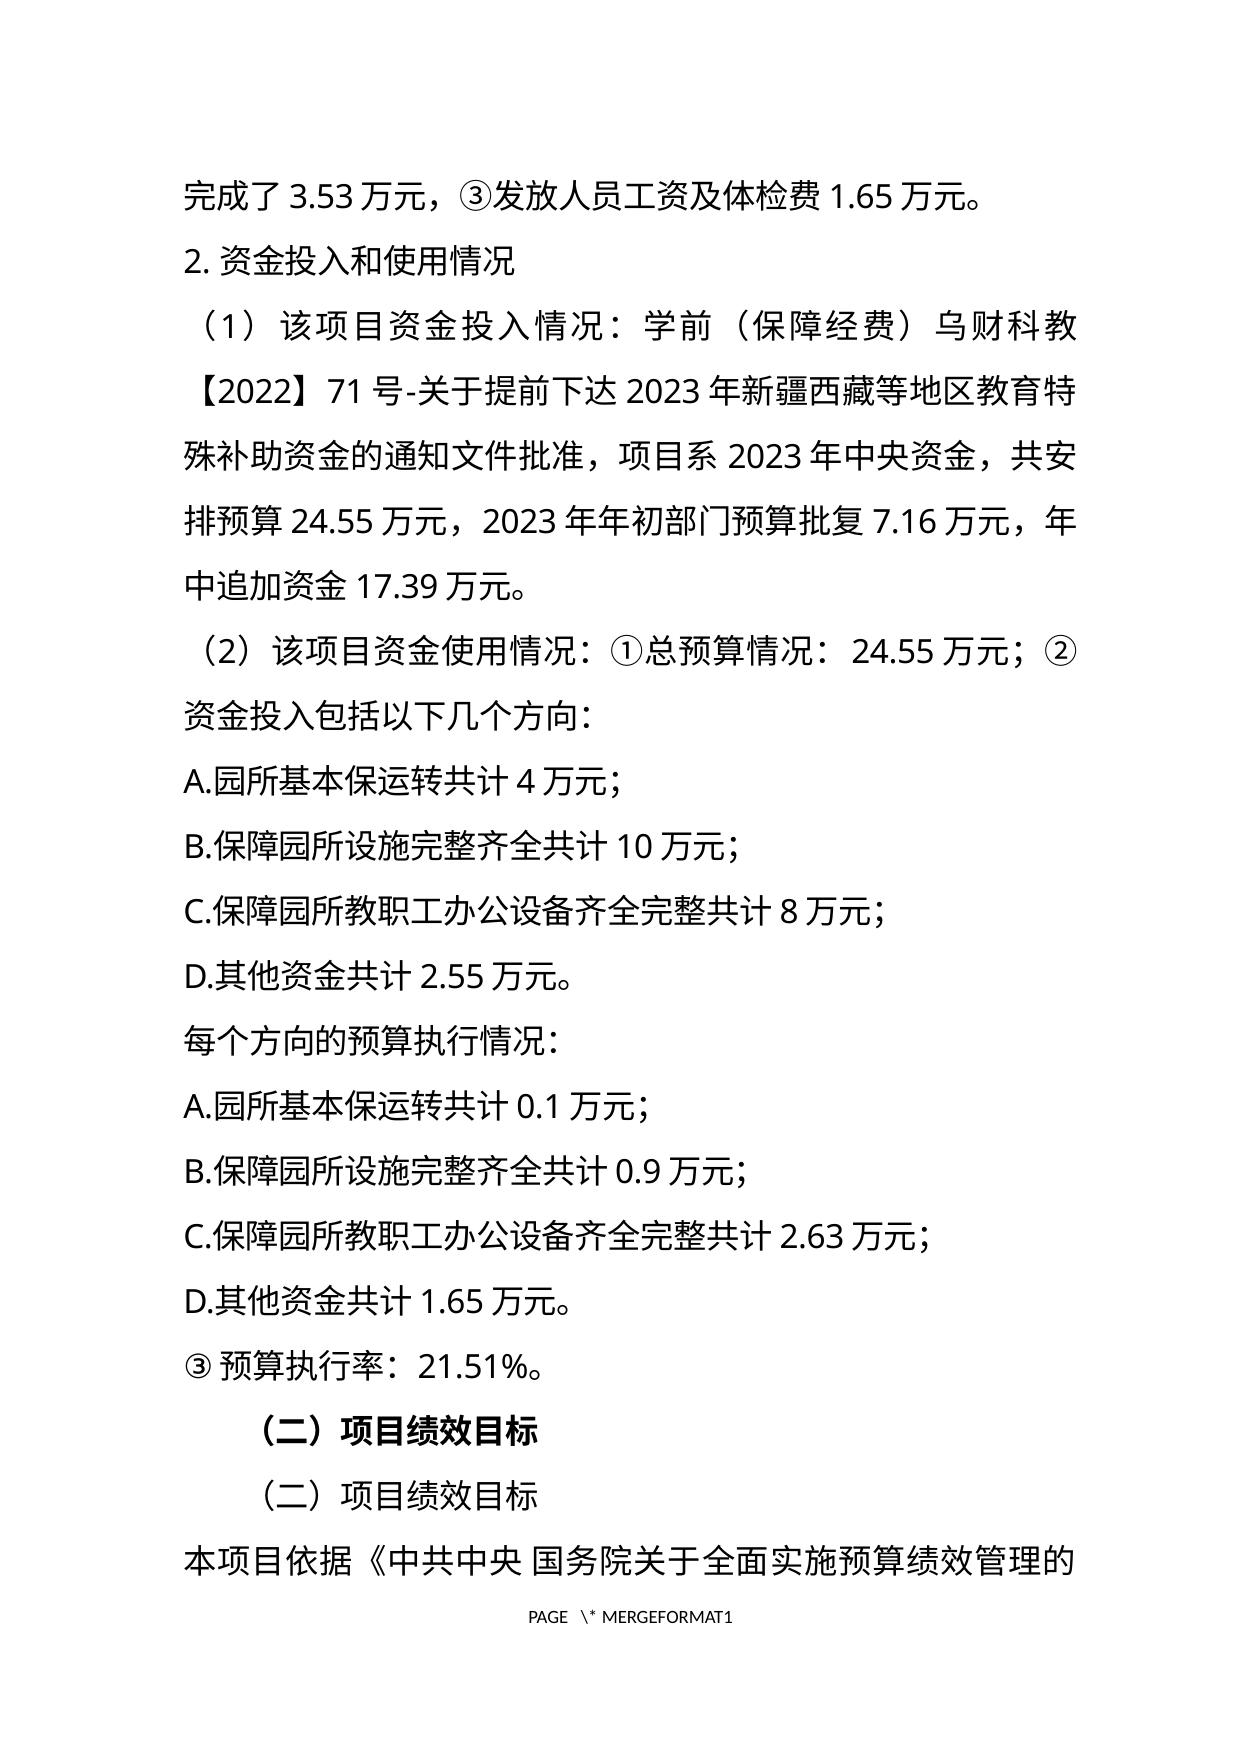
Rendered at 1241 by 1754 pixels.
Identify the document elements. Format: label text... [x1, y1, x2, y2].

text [183, 1462, 1078, 1592]
text （二）项目绩效目标 [183, 1397, 1078, 1462]
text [183, 162, 1078, 1397]
